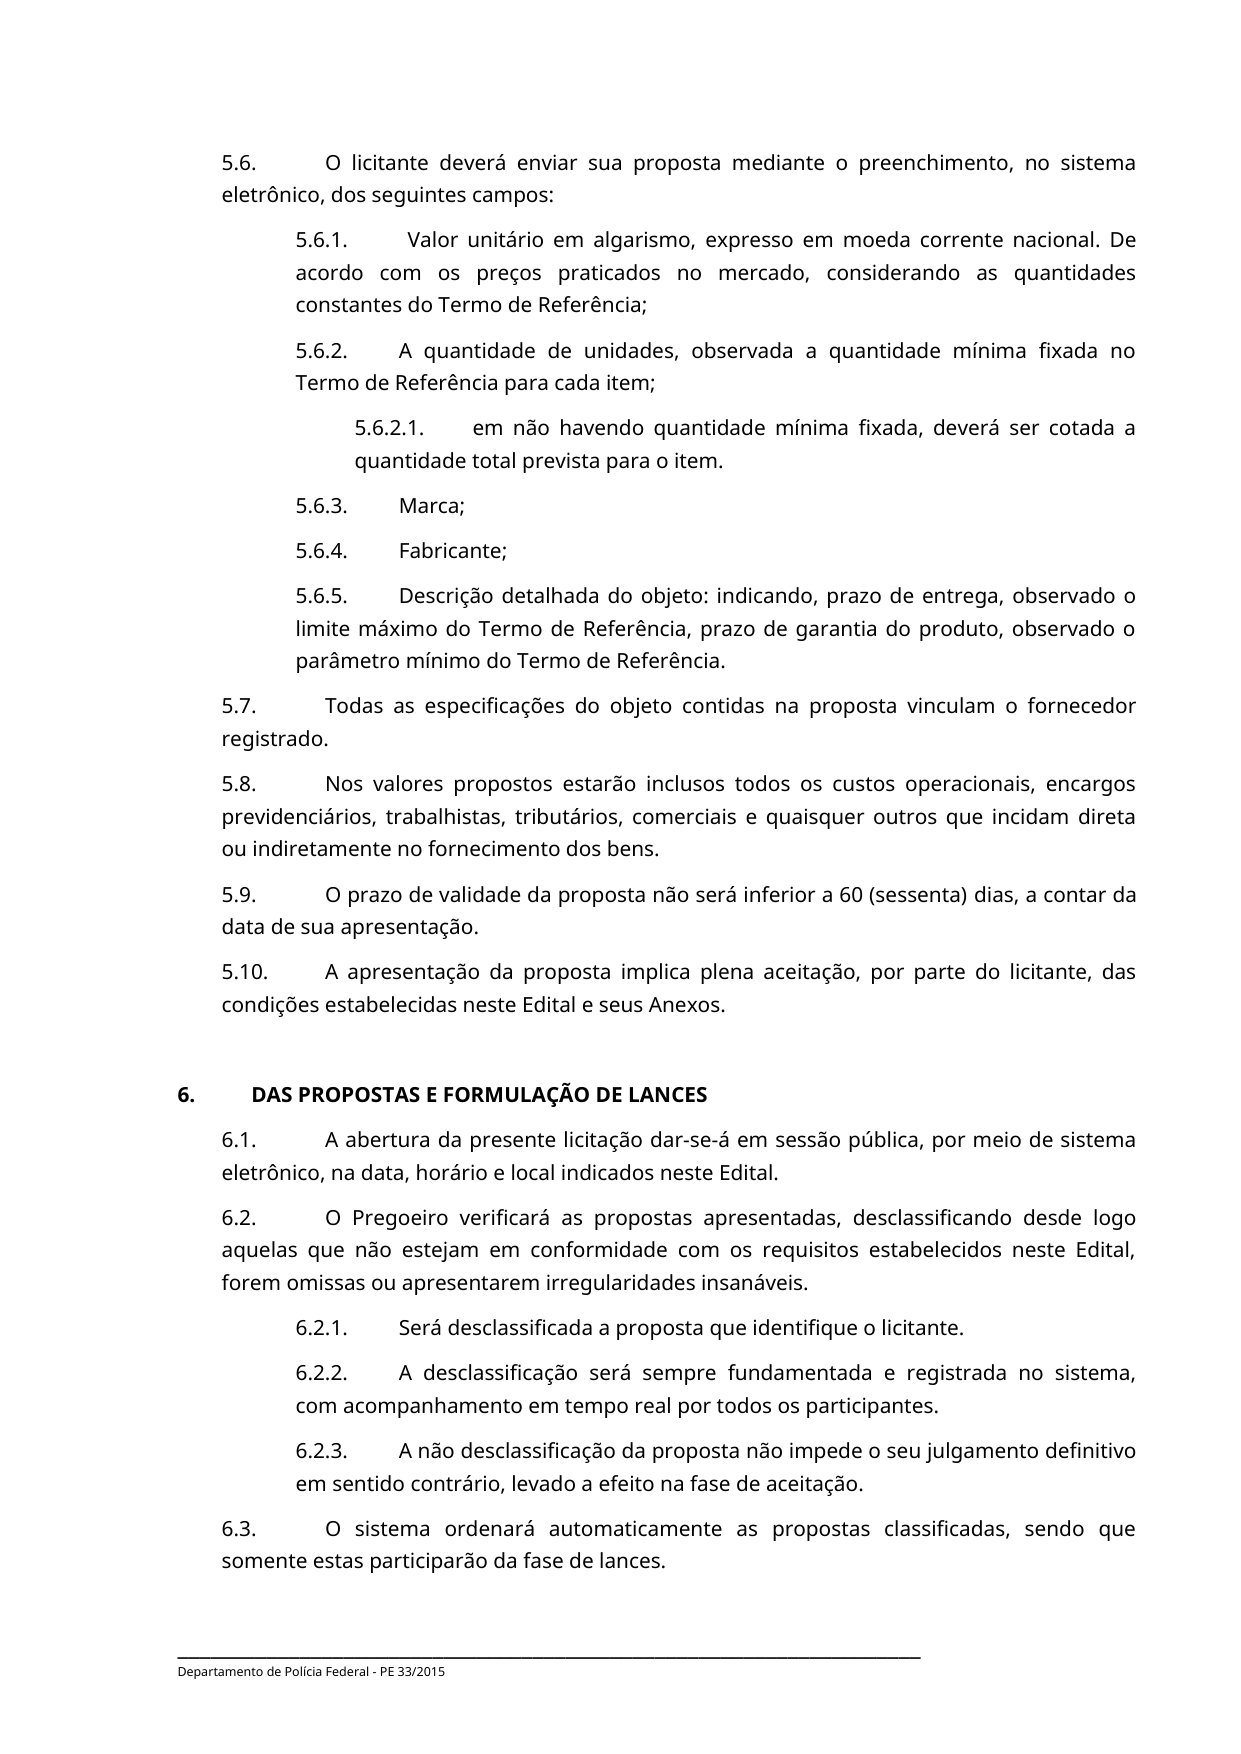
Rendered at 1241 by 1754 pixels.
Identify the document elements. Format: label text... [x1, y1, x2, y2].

list O sistema ordenará automaticamente as propostas classificadas, sendo que somente estas participarão da fase de lances. [221, 1514, 1137, 1575]
list Todas as especificações do objeto contidas na proposta vinculam o fornecedor registrado. [221, 692, 1137, 753]
list A quantidade de unidades, observada a quantidade mínima fixada no Termo de Referência para cada item; [295, 336, 1137, 397]
list Será desclassificada a proposta que identifique o licitante. [295, 1313, 1137, 1342]
list A abertura da presente licitação dar-se-á em sessão pública, por meio de sistema eletrônico, na data, horário e local indicados neste Edital. [221, 1125, 1137, 1186]
list em não havendo quantidade mínima fixada, deverá ser cotada a quantidade total prevista para o item. [354, 413, 1137, 474]
list A apresentação da proposta implica plena aceitação, por parte do licitante, das condições estabelecidas neste Edital e seus Anexos. [221, 957, 1137, 1018]
list Fabricante; [295, 536, 1137, 565]
list O Pregoeiro verificará as propostas apresentadas, desclassificando desde logo aquelas que não estejam em conformidade com os requisitos estabelecidos neste Edital, forem omissas ou apresentarem irregularidades insanáveis. [221, 1203, 1137, 1297]
list O prazo de validade da proposta não será inferior a 60 (sessenta) dias, a contar da data de sua apresentação. [221, 880, 1137, 941]
list Marca; [295, 491, 1137, 519]
list A não desclassificação da proposta não impede o seu julgamento definitivo em sentido contrário, levado a efeito na fase de aceitação. [295, 1436, 1137, 1497]
list O licitante deverá enviar sua proposta mediante o preenchimento, no sistema eletrônico, dos seguintes campos: [221, 148, 1137, 209]
list Valor unitário em algarismo, expresso em moeda corrente nacional. De acordo com os preços praticados no mercado, considerando as quantidades constantes do Termo de Referência; [295, 225, 1137, 319]
list A desclassificação será sempre fundamentada e registrada no sistema, com acompanhamento em tempo real por todos os participantes. [295, 1358, 1137, 1419]
list Nos valores propostos estarão inclusos todos os custos operacionais, encargos previdenciários, trabalhistas, tributários, comerciais e quaisquer outros que incidam direta ou indiretamente no fornecimento dos bens. [221, 769, 1137, 863]
list DAS PROPOSTAS E FORMULAÇÃO DE LANCES [177, 1080, 1137, 1109]
list Descrição detalhada do objeto: indicando, prazo de entrega, observado o limite máximo do Termo de Referência, prazo de garantia do produto, observado o parâmetro mínimo do Termo de Referência. [295, 581, 1137, 675]
